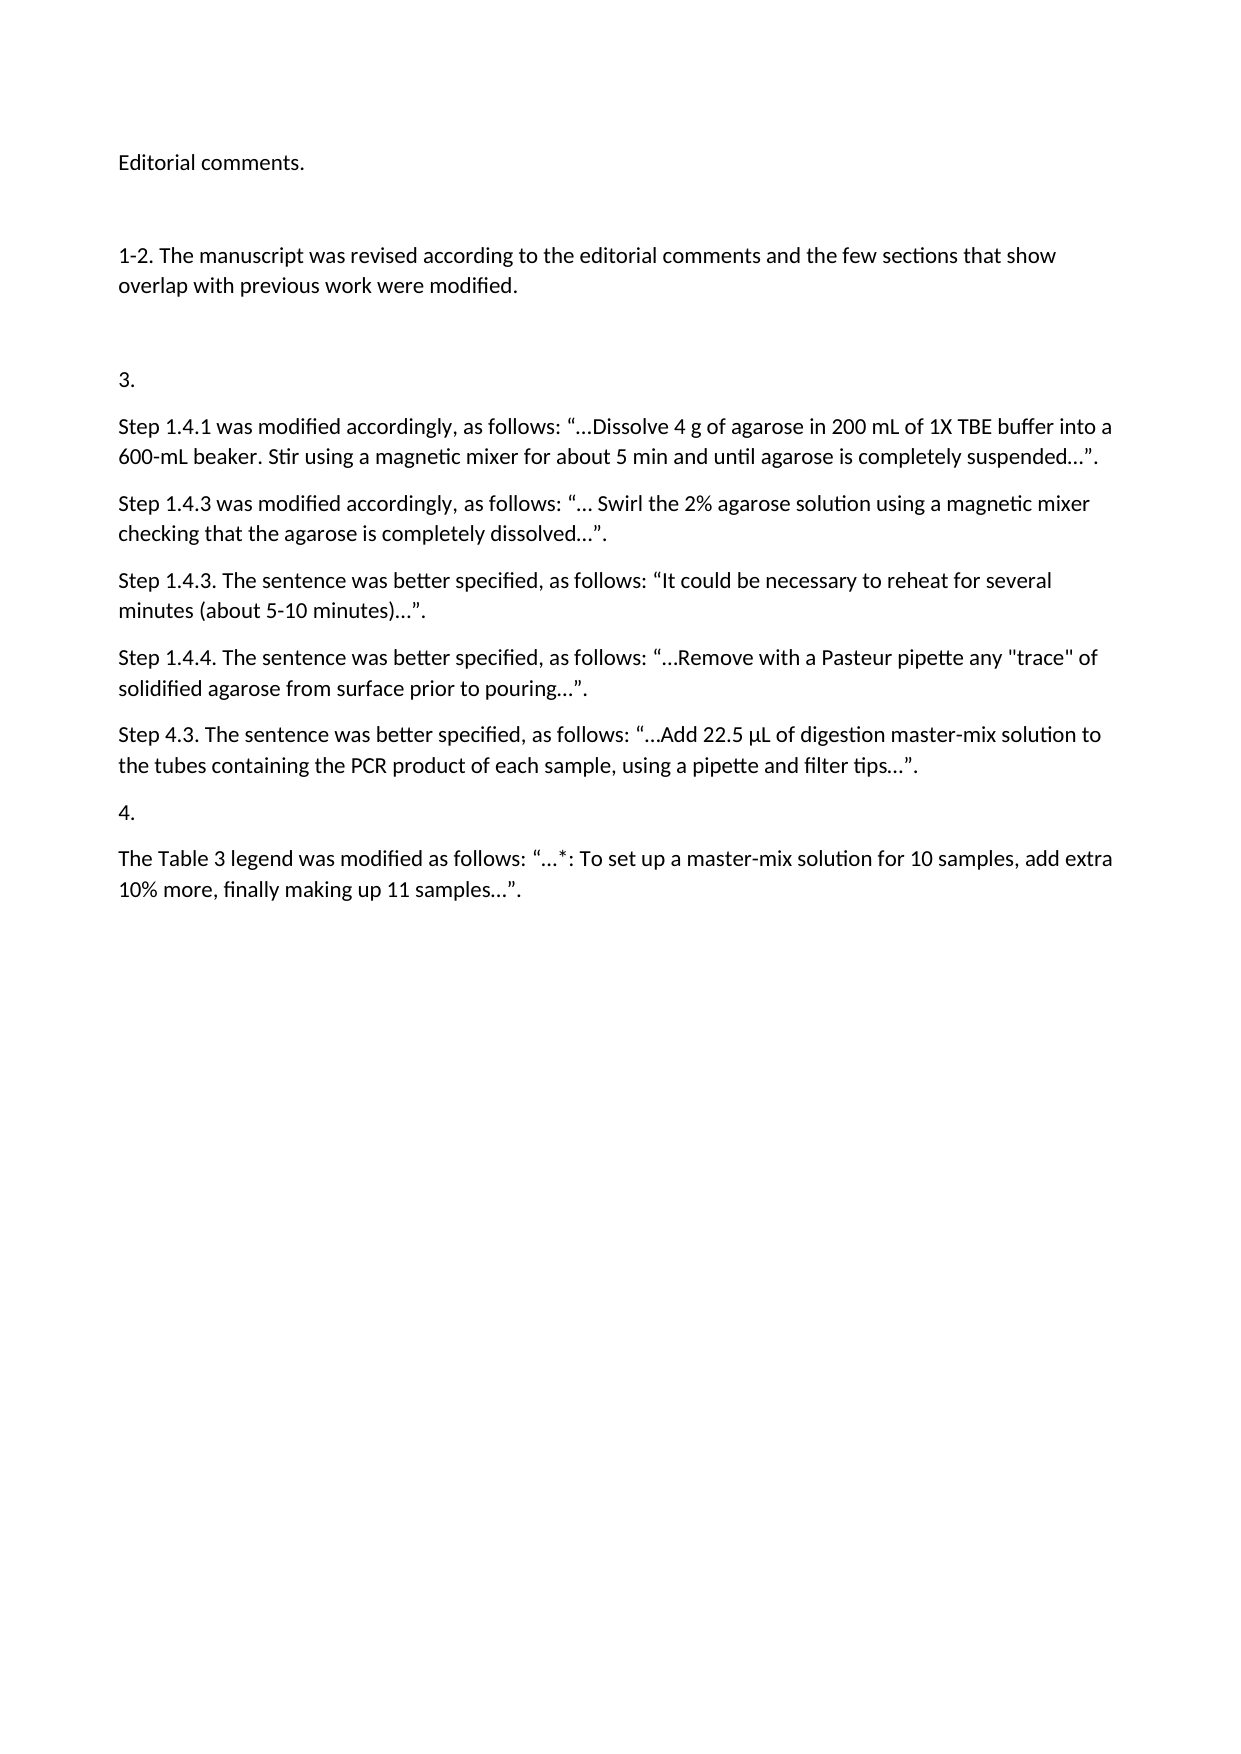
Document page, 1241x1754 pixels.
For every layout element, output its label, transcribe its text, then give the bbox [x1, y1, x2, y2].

text 4. [118, 798, 1122, 826]
text Step 1.4.4. The sentence was better specified, as follows: “…Remove with a Pasteur pipette any "trace" of solidified agarose from surface prior to pouring…”. [118, 643, 1122, 702]
text 1-2. The manuscript was revised according to the editorial comments and the few sections that show overlap with previous work were modified. [118, 241, 1122, 299]
text The Table 3 legend was modified as follows: “…*: To set up a master-mix solution for 10 samples, add extra 10% more, finally making up 11 samples…”. [118, 844, 1122, 903]
text Step 4.3. The sentence was better specified, as follows: “…Add 22.5 µL of digestion master-mix solution to the tubes containing the PCR product of each sample, using a pipette and filter tips…”. [118, 721, 1122, 779]
text Step 1.4.3 was modified accordingly, as follows: “… Swirl the 2% agarose solution using a magnetic mixer checking that the agarose is completely dissolved…”. [118, 489, 1122, 547]
text 3. [118, 365, 1122, 393]
text Step 1.4.1 was modified accordingly, as follows: “…Dissolve 4 g of agarose in 200 mL of 1X TBE buffer into a 600-mL beaker. Stir using a magnetic mixer for about 5 min and until agarose is completely suspended…”. [118, 412, 1122, 470]
text Editorial comments. [118, 148, 1122, 176]
text Step 1.4.3. The sentence was better specified, as follows: “It could be necessary to reheat for several minutes (about 5-10 minutes)…”. [118, 566, 1122, 624]
